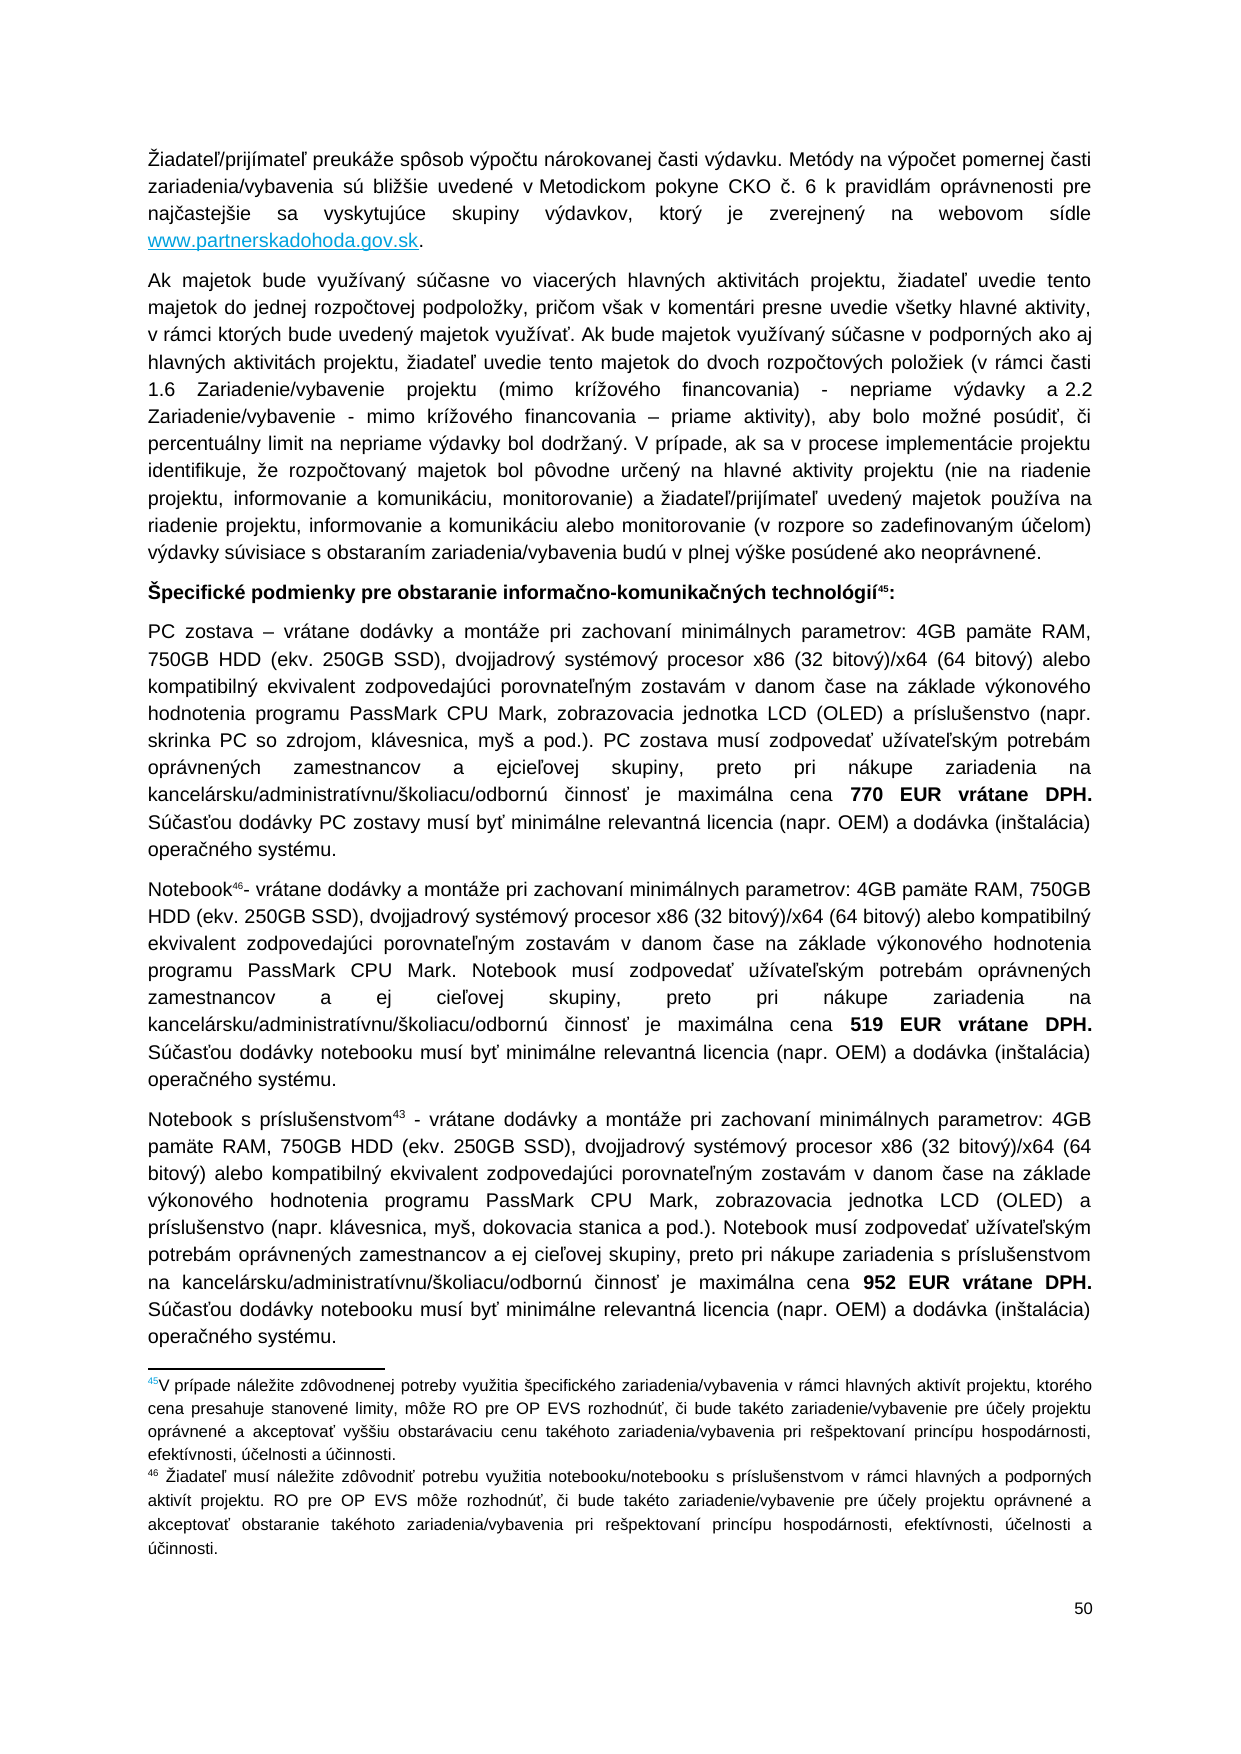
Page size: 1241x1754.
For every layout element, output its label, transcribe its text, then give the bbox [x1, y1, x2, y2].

text Špecifické podmienky pre obstaranie informačno-komunikačných technológií: [148, 581, 1092, 603]
text Ak majetok bude využívaný súčasne vo viacerých hlavných aktivitách projektu, žiadateľ uvedie tento majetok do jednej rozpočtovej podpoložky, pričom však v komentári presne uvedie všetky hlavné aktivity, v rámci ktorých bude uvedený majetok využívať. Ak bude majetok využívaný súčasne v podporných ako aj hlavných aktivitách projektu, žiadateľ uvedie tento majetok do dvoch rozpočtových položiek (v rámci časti 1.6 Zariadenie/vybavenie projektu (mimo krížového financovania) - nepriame výdavky a 2.2 Zariadenie/vybavenie - mimo krížového financovania – priame aktivity), aby bolo možné posúdiť, či percentuálny limit na nepriame výdavky bol dodržaný. V prípade, ak sa v procese implementácie projektu identifikuje, že rozpočtovaný majetok bol pôvodne určený na hlavné aktivity projektu (nie na riadenie projektu, informovanie a komunikáciu, monitorovanie) a žiadateľ/prijímateľ uvedený majetok používa na riadenie projektu, informovanie a komunikáciu alebo monitorovanie (v rozpore so zadefinovaným účelom) výdavky súvisiace s obstaraním zariadenia/vybavenia budú v plnej výške posúdené ako neoprávnené. [148, 269, 1092, 563]
text PC zostava – vrátane dodávky a montáže pri zachovaní minimálnych parametrov: 4GB pamäte RAM, 750GB HDD (ekv. 250GB SSD), dvojjadrový systémový procesor x86 (32 bitový)/x64 (64 bitový) alebo kompatibilný ekvivalent zodpovedajúci porovnateľným zostavám v danom čase na základe výkonového hodnotenia programu PassMark CPU Mark, zobrazovacia jednotka LCD (OLED) a príslušenstvo (napr. skrinka PC so zdrojom, klávesnica, myš a pod.). PC zostava musí zodpovedať užívateľským potrebám oprávnených zamestnancov a ejcieľovej skupiny, preto pri nákupe zariadenia na kancelársku/administratívnu/školiacu/odbornú činnosť je maximálna cena 770 EUR vrátane DPH. Súčasťou dodávky PC zostavy musí byť minimálne relevantná licencia (napr. OEM) a dodávka (inštalácia) operačného systému. [148, 620, 1092, 860]
text Notebook s príslušenstvom43 - vrátane dodávky a montáže pri zachovaní minimálnych parametrov: 4GB pamäte RAM, 750GB HDD (ekv. 250GB SSD), dvojjadrový systémový procesor x86 (32 bitový)/x64 (64 bitový) alebo kompatibilný ekvivalent zodpovedajúci porovnateľným zostavám v danom čase na základe výkonového hodnotenia programu PassMark CPU Mark, zobrazovacia jednotka LCD (OLED) a príslušenstvo (napr. klávesnica, myš, dokovacia stanica a pod.). Notebook musí zodpovedať užívateľským potrebám oprávnených zamestnancov a ej cieľovej skupiny, preto pri nákupe zariadenia s príslušenstvom na kancelársku/administratívnu/školiacu/odbornú činnosť je maximálna cena 952 EUR vrátane DPH. Súčasťou dodávky notebooku musí byť minimálne relevantná licencia (napr. OEM) a dodávka (inštalácia) operačného systému. [148, 1107, 1092, 1348]
text Notebook- vrátane dodávky a montáže pri zachovaní minimálnych parametrov: 4GB pamäte RAM, 750GB HDD (ekv. 250GB SSD), dvojjadrový systémový procesor x86 (32 bitový)/x64 (64 bitový) alebo kompatibilný ekvivalent zodpovedajúci porovnateľným zostavám v danom čase na základe výkonového hodnotenia programu PassMark CPU Mark. Notebook musí zodpovedať užívateľským potrebám oprávnených zamestnancov a ej cieľovej skupiny, preto pri nákupe zariadenia na kancelársku/administratívnu/školiacu/odbornú činnosť je maximálna cena 519 EUR vrátane DPH. Súčasťou dodávky notebooku musí byť minimálne relevantná licencia (napr. OEM) a dodávka (inštalácia) operačného systému. [148, 877, 1092, 1090]
text Žiadateľ/prijímateľ preukáže spôsob výpočtu nárokovanej časti výdavku. Metódy na výpočet pomernej časti zariadenia/vybavenia sú bližšie uvedené v Metodickom pokyne CKO č. 6 k pravidlám oprávnenosti pre najčastejšie sa vyskytujúce skupiny výdavkov, ktorý je zverejnený na webovom sídle www.partnerskadohoda.gov.sk. [148, 148, 1092, 252]
